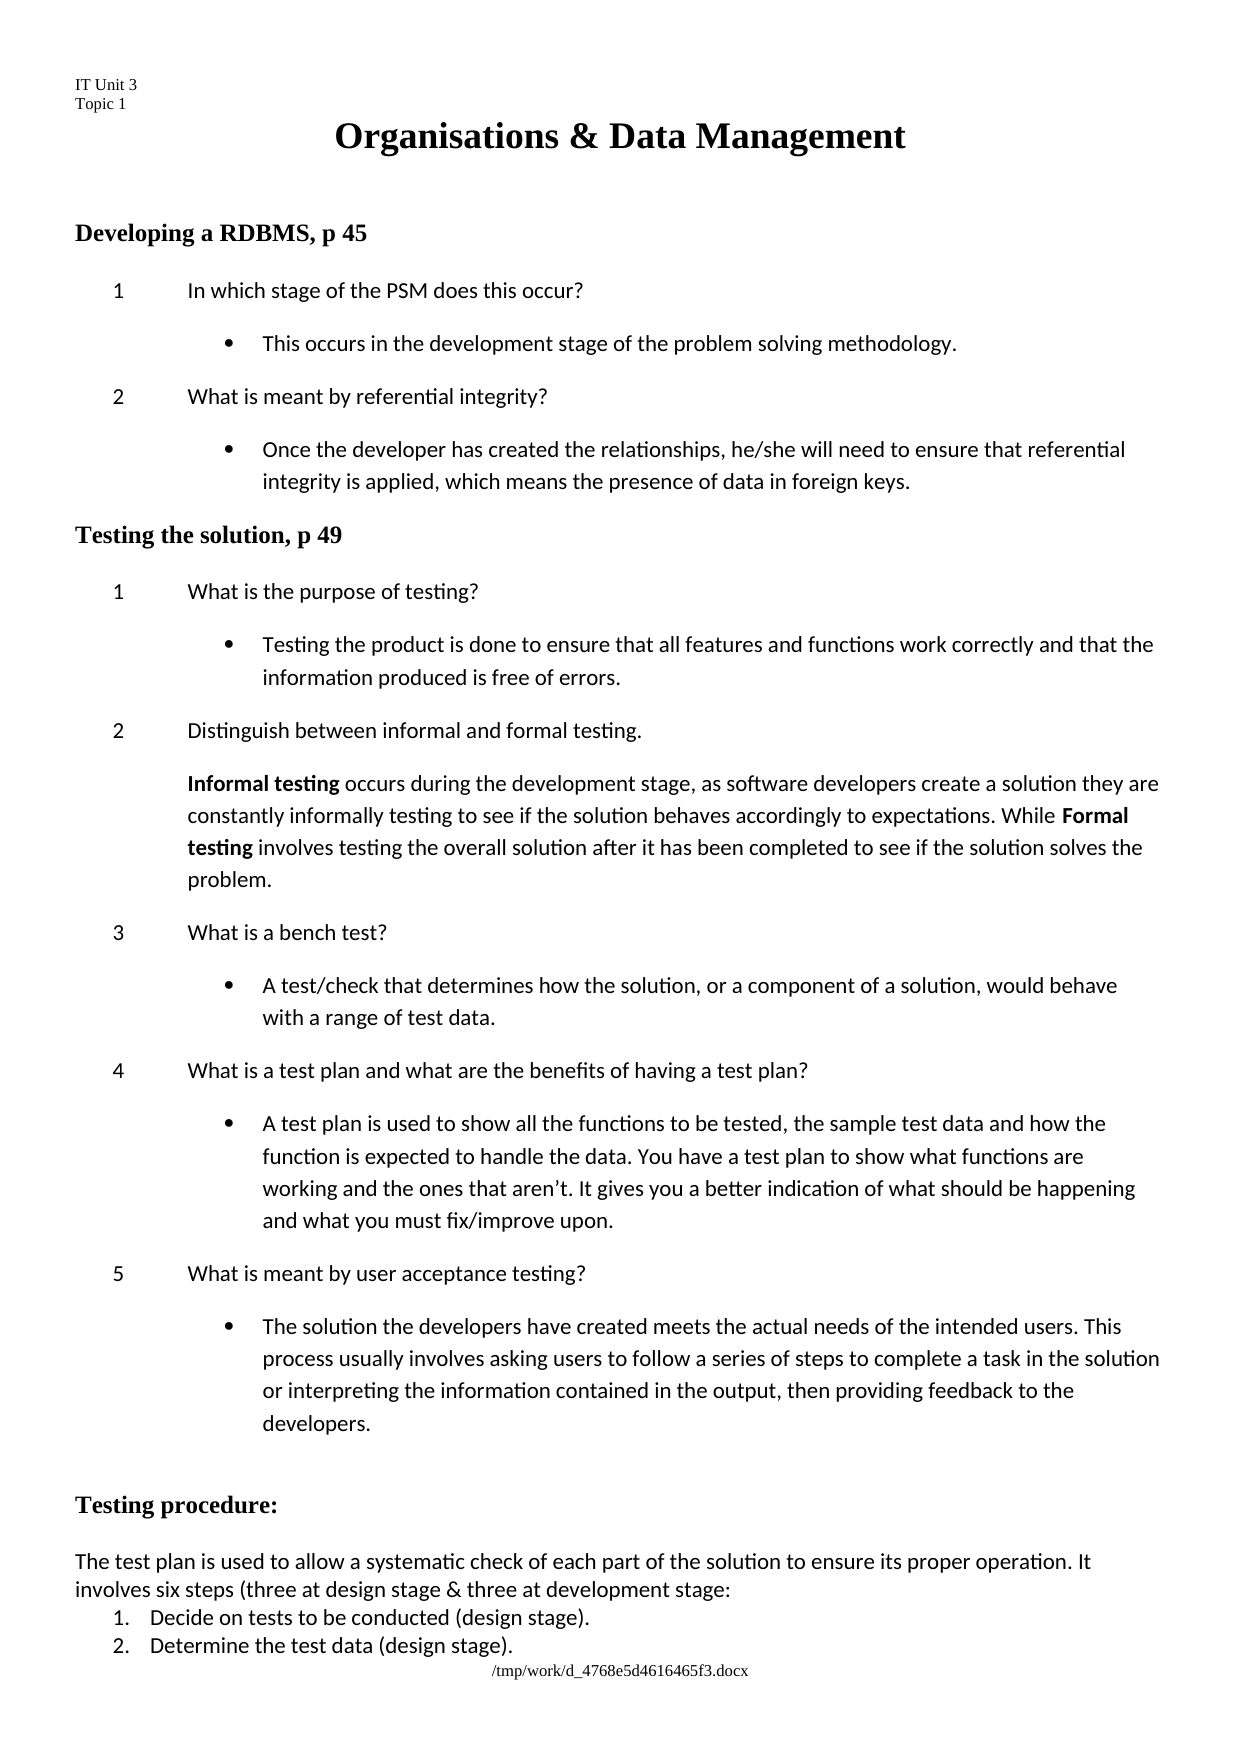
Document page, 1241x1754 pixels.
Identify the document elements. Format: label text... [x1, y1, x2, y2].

text Testing the solution, p 49 [75, 520, 1165, 549]
list A test plan is used to show all the functions to be tested, the sample test data and how the function is expected to handle the data. You have a test plan to show what functions are working and the ones that aren’t. It gives you a better indication of what should be happening and what you must fix/improve upon. [225, 1109, 1165, 1234]
list What is a bench test? [112, 918, 1165, 946]
list Testing the product is done to ensure that all features and functions work correctly and that the information produced is free of errors. [225, 631, 1165, 691]
text Topic 1 [75, 94, 1165, 113]
text IT Unit 3 [75, 75, 1165, 94]
list Decide on tests to be conducted (design stage). [112, 1603, 1165, 1631]
list What is a test plan and what are the benefits of having a test plan? [112, 1057, 1165, 1084]
list A test/check that determines how the solution, or a component of a solution, would behave with a range of test data. [225, 971, 1165, 1032]
list Distinguish between informal and formal testing. [112, 716, 1165, 744]
list What is meant by referential integrity? [112, 382, 1165, 410]
list What is the purpose of testing? [112, 577, 1165, 606]
list What is meant by user acceptance testing? [112, 1259, 1165, 1287]
text Testing procedure: [75, 1491, 1165, 1519]
list Determine the test data (design stage). [112, 1631, 1165, 1659]
list Informal testing occurs during the development stage, as software developers create a solution they are constantly informally testing to see if the solution behaves accordingly to expectations. While Formal testing involves testing the overall solution after it has been completed to see if the solution solves the problem. [187, 769, 1165, 893]
list This occurs in the development stage of the problem solving methodology. [225, 329, 1165, 357]
list Once the developer has created the relationships, he/she will need to ensure that referential integrity is applied, which means the presence of data in foreign keys. [225, 435, 1165, 495]
list In which stage of the PSM does this occur? [112, 276, 1165, 304]
subtitle Organisations & Data Management [75, 113, 1165, 156]
text Developing a RDBMS, p 45 [75, 218, 1165, 247]
text The test plan is used to allow a systematic check of each part of the solution to ensure its proper operation. It involves six steps (three at design stage & three at development stage: [75, 1547, 1165, 1603]
list The solution the developers have created meets the actual needs of the intended users. This process usually involves asking users to follow a series of steps to complete a task in the solution or interpreting the information contained in the output, then providing feedback to the developers. [225, 1312, 1165, 1437]
